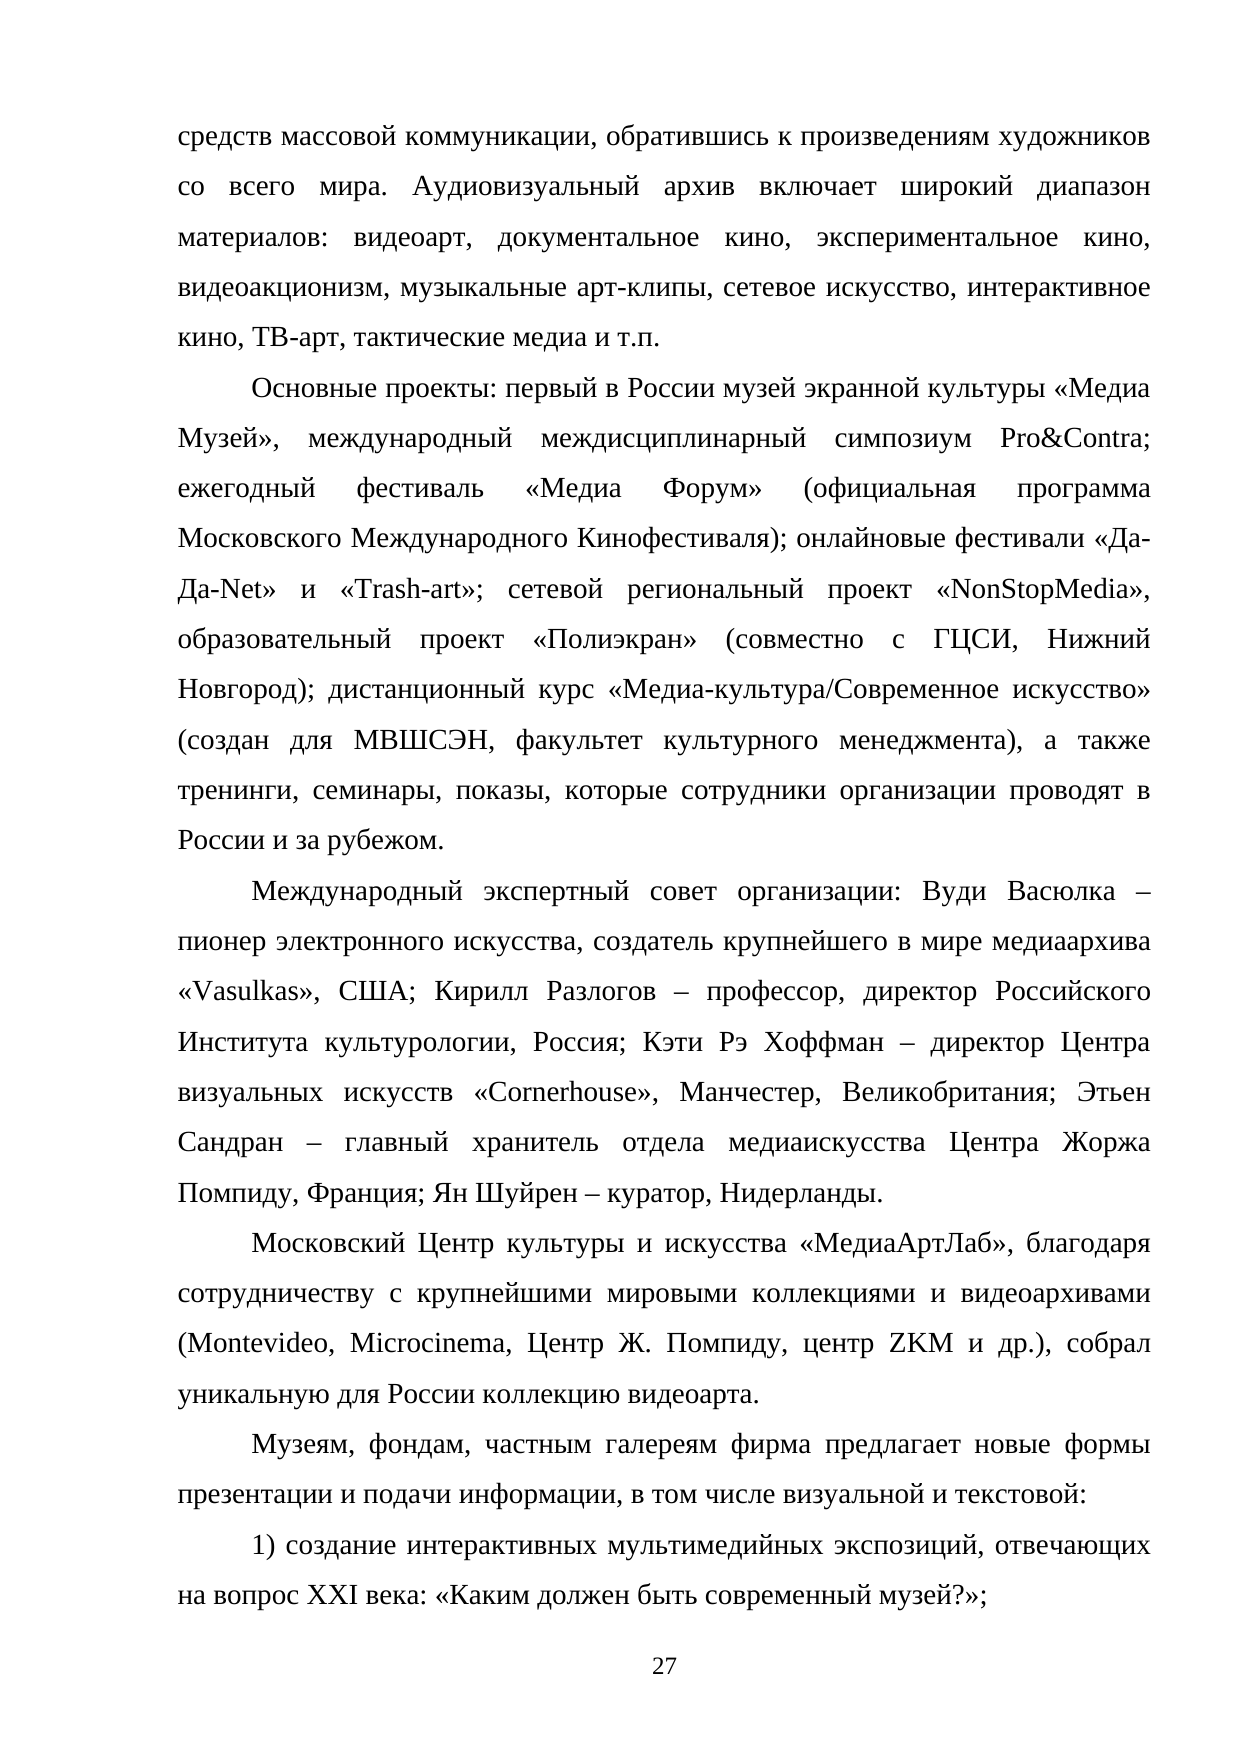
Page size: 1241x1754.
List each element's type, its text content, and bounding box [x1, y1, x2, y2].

text Музеям, фондам, частным галереям фирма предлагает новые формы презентации и подачи информации, в том числе визуальной и текстовой: [177, 1426, 1152, 1510]
text Московский Центр культуры и искусства «МедиаАртЛаб», благодаря сотрудничеству с крупнейшими мировыми коллекциями и видеоархивами (Montevideo, Microcinema, Центр Ж. Помпиду, центр ZKM и др.), собрал уникальную для России коллекцию видеоарта. [177, 1225, 1152, 1409]
text Основные проекты: первый в России музей экранной культуры «Медиа Музей», международный междисциплинарный симпозиум Pro&Contra; ежегодный фестиваль «Медиа Форум» (официальная программа Московского Международного Кинофестиваля); онлайновые фестивали «Да-Да-Net» и «Trash-art»; сетевой региональный проект «NonStopMedia», образовательный проект «Полиэкран» (совместно с ГЦСИ, Нижний Новгород); дистанционный курс «Медиа-культура/Современное искусство» (создан для МВШСЭН, факультет культурного менеджмента), а также тренинги, семинары, показы, которые сотрудники организации проводят в России и за рубежом. [177, 370, 1152, 856]
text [177, 118, 1152, 353]
text 1) создание интерактивных мультимедийных экспозиций, отвечающих на вопрос XXI века: «Каким должен быть современный музей?»; [177, 1527, 1152, 1611]
text Международный экспертный совет организации: Вуди Васюлка – пионер электронного искусства, создатель крупнейшего в мире медиаархива «Vasulkas», США; Кирилл Разлогов – профессор, директор Российского Института культурологии, Россия; Кэти Рэ Хоффман – директор Центра визуальных искусств «Cornerhouse», Манчестер, Великобритания; Этьен Сандран – главный хранитель отдела медиаискусства Центра Жоржа Помпиду, Франция; Ян Шуйрен – куратор, Нидерланды. [177, 873, 1152, 1208]
